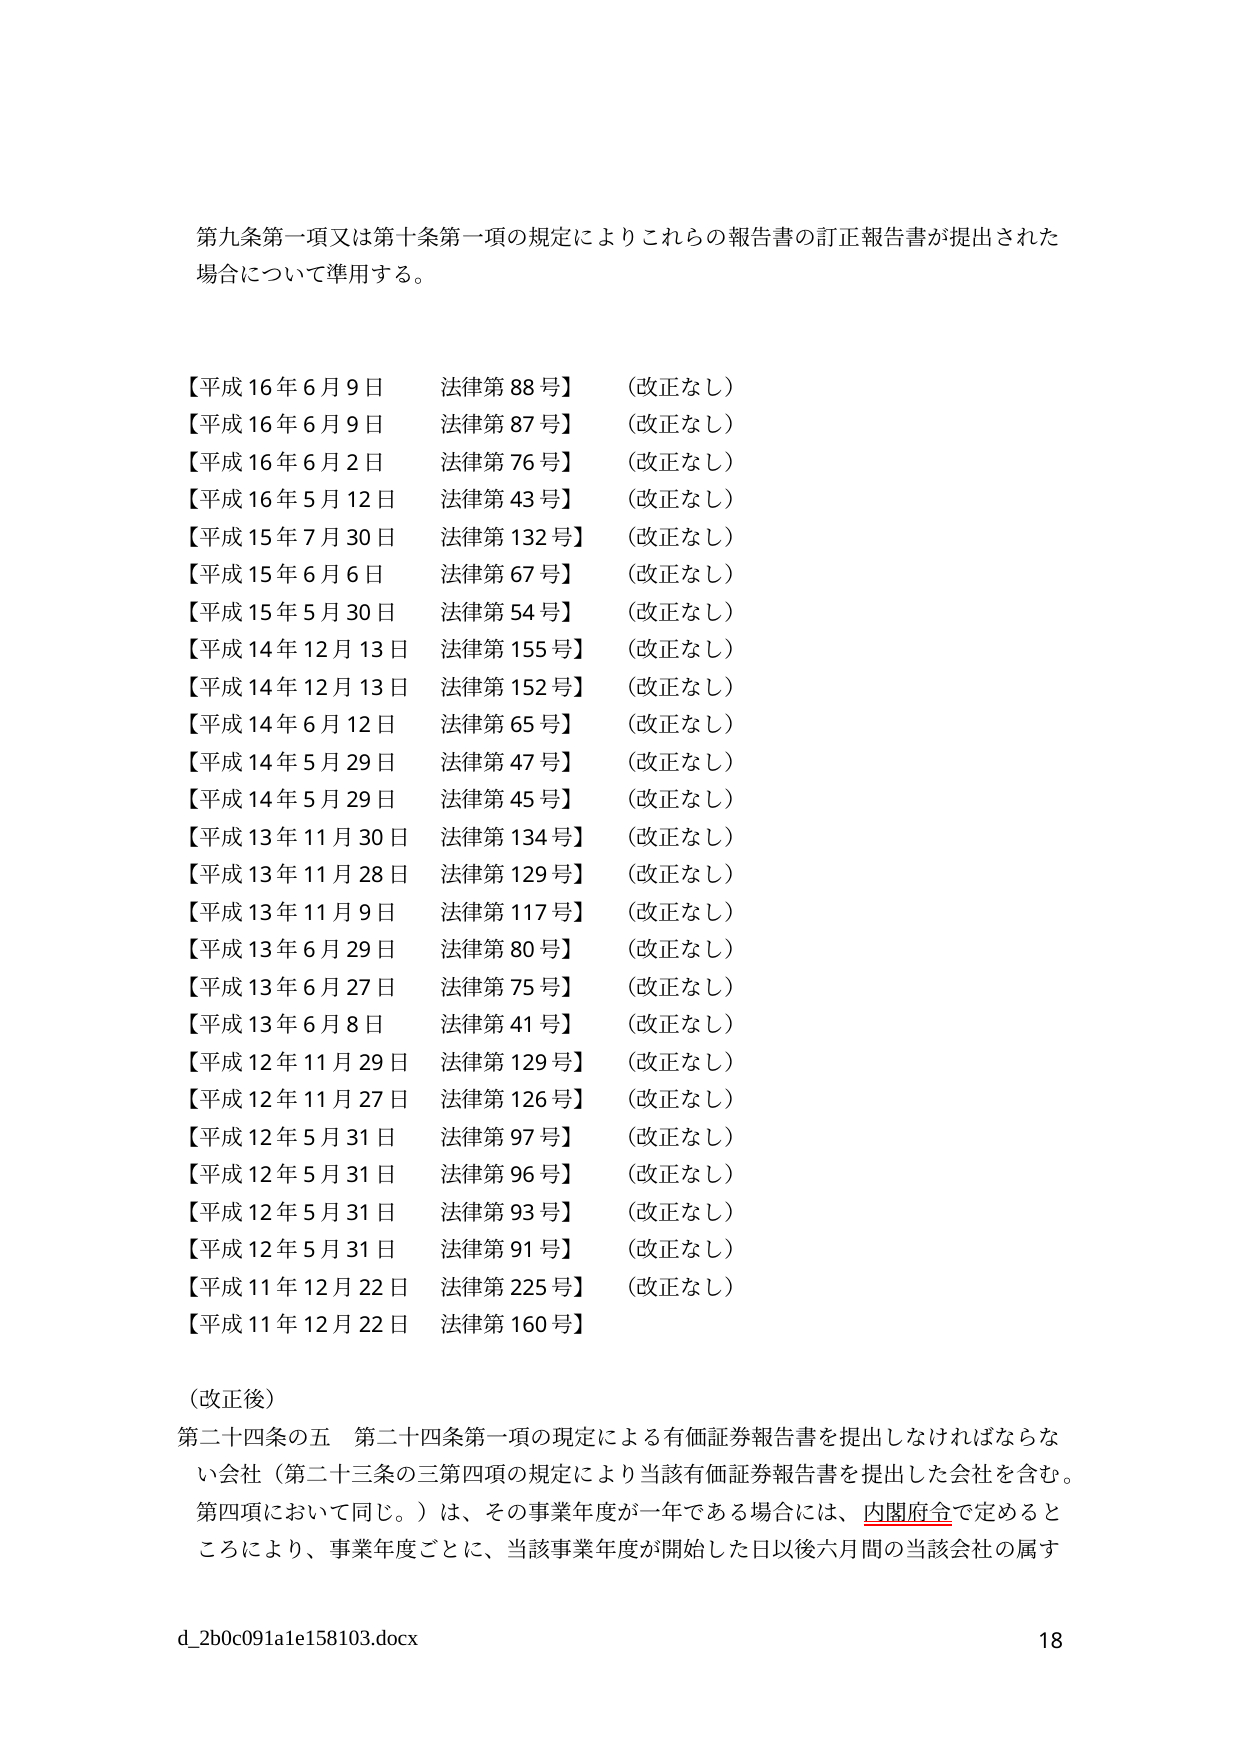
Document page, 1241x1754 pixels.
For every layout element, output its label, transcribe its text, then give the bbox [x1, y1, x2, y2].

text 【平成16年5月12日 法律第43号】 （改正なし） [177, 479, 1063, 517]
text 【平成14年5月29日 法律第45号】 （改正なし） [177, 779, 1063, 817]
text 【平成11年12月22日 法律第225号】 （改正なし） [177, 1267, 1063, 1304]
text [177, 217, 1063, 292]
text 【平成13年11月30日 法律第134号】 （改正なし） [177, 817, 1063, 854]
text 【平成16年6月2日 法律第76号】 （改正なし） [177, 442, 1063, 479]
text 【平成16年6月9日 法律第87号】 （改正なし） [177, 404, 1063, 442]
text 【平成15年5月30日 法律第54号】 （改正なし） [177, 592, 1063, 629]
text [177, 1417, 1063, 1567]
text 【平成14年5月29日 法律第47号】 （改正なし） [177, 742, 1063, 779]
text （改正後） [177, 1379, 1063, 1417]
text 【平成15年6月6日 法律第67号】 （改正なし） [177, 554, 1063, 592]
text 【平成12年11月29日 法律第129号】 （改正なし） [177, 1042, 1063, 1079]
text 【平成12年5月31日 法律第96号】 （改正なし） [177, 1154, 1063, 1192]
text 【平成12年5月31日 法律第97号】 （改正なし） [177, 1117, 1063, 1154]
text 【平成14年12月13日 法律第152号】 （改正なし） [177, 667, 1063, 704]
text 【平成13年11月9日 法律第117号】 （改正なし） [177, 892, 1063, 929]
text 【平成13年6月29日 法律第80号】 （改正なし） [177, 929, 1063, 967]
text 【平成12年11月27日 法律第126号】 （改正なし） [177, 1079, 1063, 1117]
text 【平成12年5月31日 法律第93号】 （改正なし） [177, 1192, 1063, 1229]
text 【平成15年7月30日 法律第132号】 （改正なし） [177, 517, 1063, 554]
text 【平成16年6月9日 法律第88号】 （改正なし） [177, 367, 1063, 404]
text 【平成13年6月8日 法律第41号】 （改正なし） [177, 1004, 1063, 1042]
text 【平成13年11月28日 法律第129号】 （改正なし） [177, 854, 1063, 892]
text 【平成14年12月13日 法律第155号】 （改正なし） [177, 629, 1063, 667]
text 【平成14年6月12日 法律第65号】 （改正なし） [177, 704, 1063, 742]
text 【平成13年6月27日 法律第75号】 （改正なし） [177, 967, 1063, 1004]
text 【平成11年12月22日 法律第160号】 [177, 1304, 1063, 1342]
text 【平成12年5月31日 法律第91号】 （改正なし） [177, 1229, 1063, 1267]
